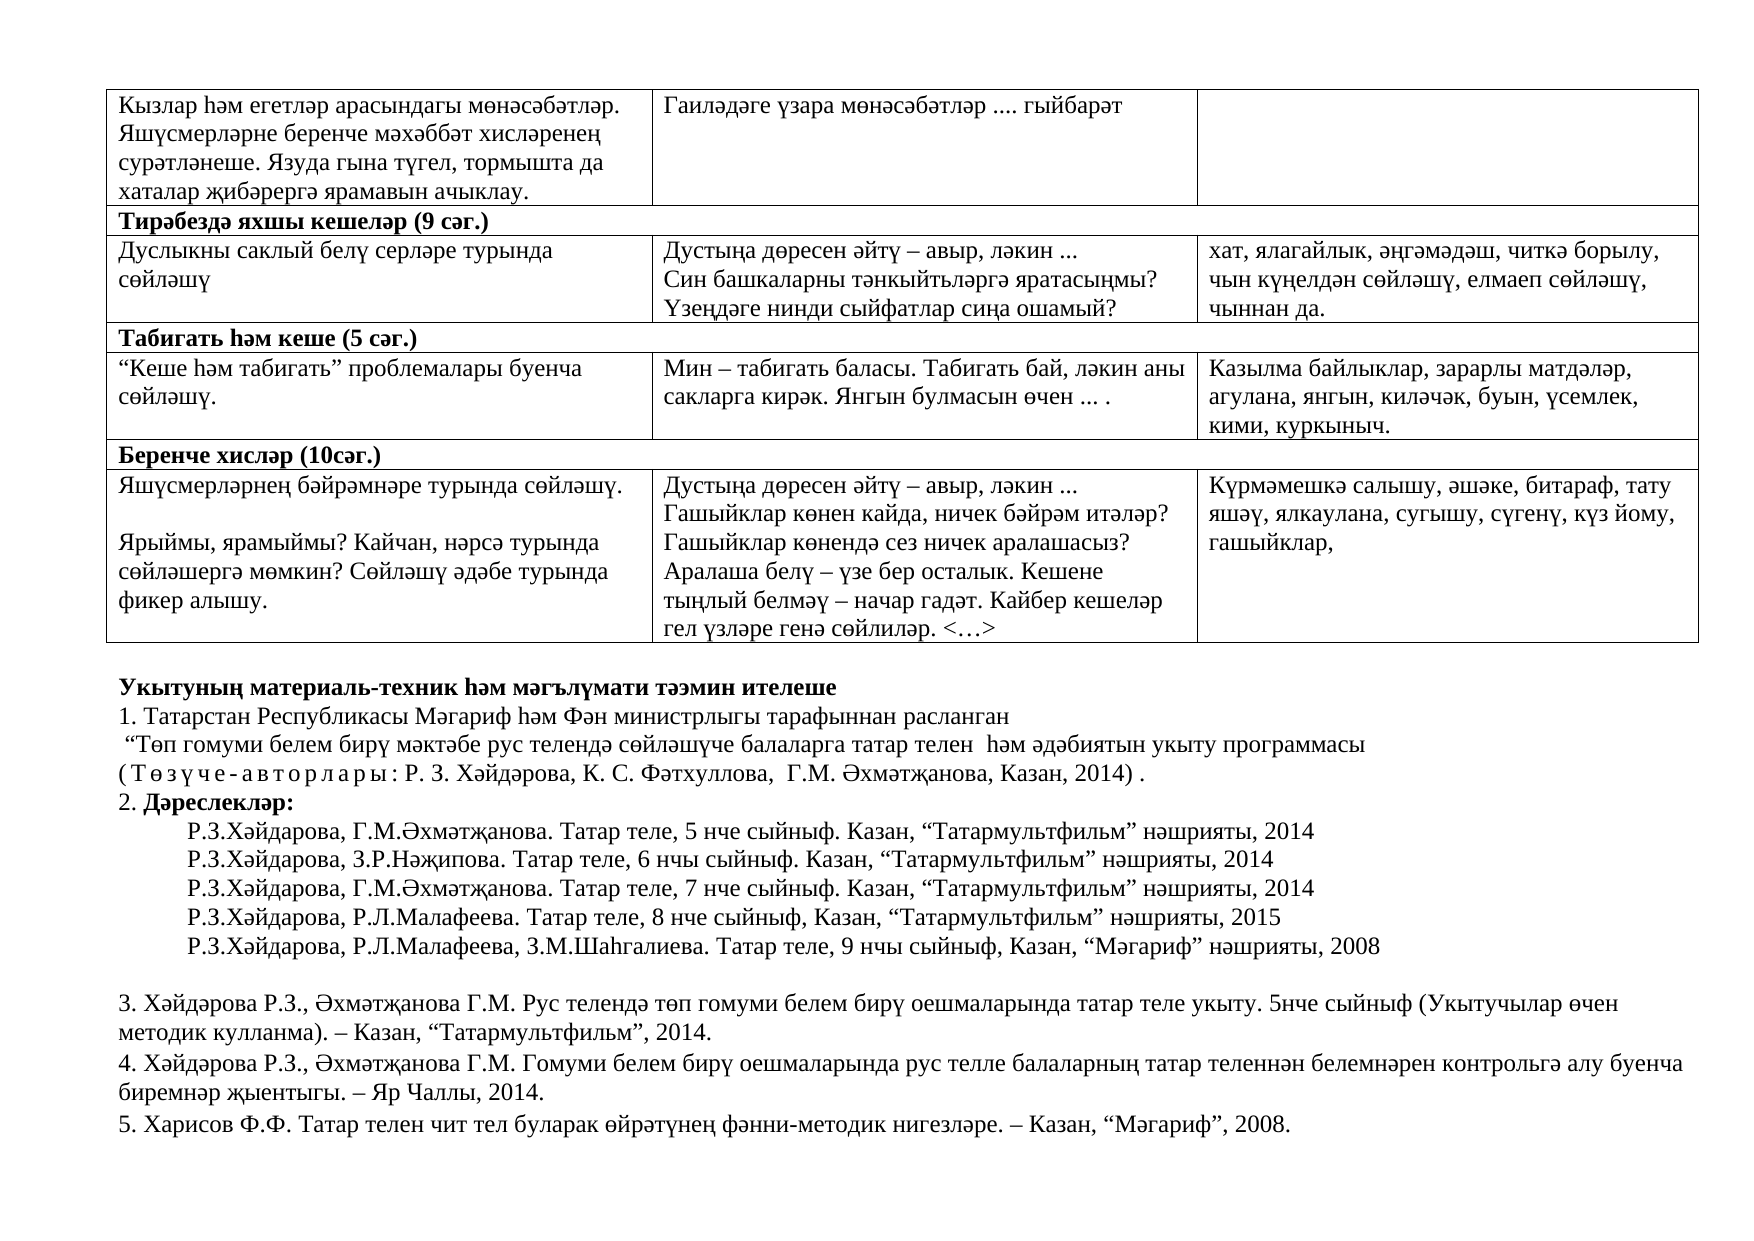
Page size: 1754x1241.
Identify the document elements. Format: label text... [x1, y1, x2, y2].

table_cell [1198, 90, 1698, 205]
table_cell Мин – табигать баласы. Табигать бай, ләкин аны сакларга кирәк. Янгын булмасын өчен ... . [653, 353, 1197, 439]
text Р.З.Хәйдарова, Р.Л.Малафеева. Татар теле, 8 нче сыйныф, Казан, “Татармультфильм” нәшрияты, 2015 [118, 902, 1698, 931]
text 5. Харисов Ф.Ф. Татар телен чит тел буларак өйрәтүнең фәнни-методик нигезләре. – Казан, “Мәгариф”, 2008. [118, 1109, 1698, 1138]
table_cell хат, ялагайлык, әңгәмәдәш, читкә борылу, чын күңелдән сөйләшү, елмаеп сөйләшү, чыннан да. [1198, 236, 1698, 322]
text 4. Хәйдәрова Р.З., Әхмәтҗанова Г.М. Гомуми белем бирү оешмаларында рус телле балаларның татар теленнән белемнәрен контрольгә алу буенча биремнәр җыентыгы. – Яр Чаллы, 2014. [118, 1048, 1698, 1106]
table_cell Казылма байлыклар, зарарлы матдәләр, агулана, янгын, киләчәк, буын, үсемлек, кими, куркыныч. [1198, 353, 1698, 439]
text 2. Дәреслекләр: [118, 787, 1698, 816]
text Р.З.Хәйдарова, Г.М.Әхмәтҗанова. Татар теле, 7 нче сыйныф. Казан, “Татармультфильм” нәшрияты, 2014 [118, 873, 1698, 902]
table_cell Күрмәмешкә салышу, әшәке, битараф, тату яшәү, ялкаулана, сугышу, сүгенү, күз йому, гашыйклар, [1198, 470, 1698, 642]
table_cell Яшүсмерләрнең бәйрәмнәре турында сөйләшү. Ярыймы, ярамыймы? Кайчан, нәрсә турында сөйләшергә мөмкин? Сөйләшү әдәбе турында фикер алышу. [107, 470, 652, 642]
text “Төп гомуми белем бирү мәктәбе рус телендә сөйләшүче балаларга татар телен hәм әдәбиятын укыту программасы [118, 729, 1698, 758]
text Р.З.Хәйдарова, Г.М.Әхмәтҗанова. Татар теле, 5 нче сыйныф. Казан, “Татармультфильм” нәшрияты, 2014 [118, 816, 1698, 844]
table_cell “Кеше һәм табигать” проблемалары буенча сөйләшү. [107, 353, 652, 439]
text Р.З.Хәйдарова, Р.Л.Малафеева, З.М.Шаһгалиева. Татар теле, 9 нчы сыйныф, Казан, “Мәгариф” нәшрияты, 2008 [118, 931, 1698, 959]
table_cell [107, 90, 652, 205]
table_cell Дуслыкны саклый белү серләре турында сөйләшү [107, 236, 652, 322]
table_cell Тирәбездә яхшы кешеләр (9 сәг.) [107, 206, 1698, 234]
text Укытуның материаль-техник һәм мәгълүмати тәэмин ителеше [118, 672, 1698, 701]
text 3. Хәйдәрова Р.З., Әхмәтҗанова Г.М. Рус телендә төп гомуми белем бирү оешмаларында татар теле укыту. 5нче сыйныф (Укытучылар өчен методик кулланма). – Казан, “Татармультфильм”, 2014. [118, 988, 1698, 1046]
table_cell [653, 90, 1197, 205]
text Р.З.Хәйдарова, З.Р.Нәҗипова. Татар теле, 6 нчы сыйныф. Казан, “Татармультфильм” нәшрияты, 2014 [118, 844, 1698, 873]
text 1. Татарстан Республикасы Мәгариф һәм Фән министрлыгы тарафыннан расланган [118, 701, 1698, 729]
text (Төзүче-авторлары: Р. З. Хәйдәрова, К. С. Фәтхуллова, Г.М. Әхмәтҗанова, Казан, 2014) . [118, 758, 1698, 787]
table_cell Беренче хисләр (10сәг.) [107, 440, 1698, 469]
table_cell Дустыңа дөресен әйтү – авыр, ләкин ... Гашыйклар көнен кайда, ничек бәйрәм итәләр? Гашыйклар көнендә сез ничек аралашасыз? Аралаша белү – үзе бер осталык. Кешене тыңлый белмәү – начар гадәт. Кайбер кешеләр гел үзләре генә сөйлиләр. <…> [653, 470, 1197, 642]
table_cell Дустыңа дөресен әйтү – авыр, ләкин ... Син башкаларны тәнкыйтьләргә яратасыңмы? Үзеңдәге нинди сыйфатлар сиңа ошамый? [653, 236, 1197, 322]
table_cell Табигать һәм кеше (5 сәг.) [107, 323, 1698, 352]
